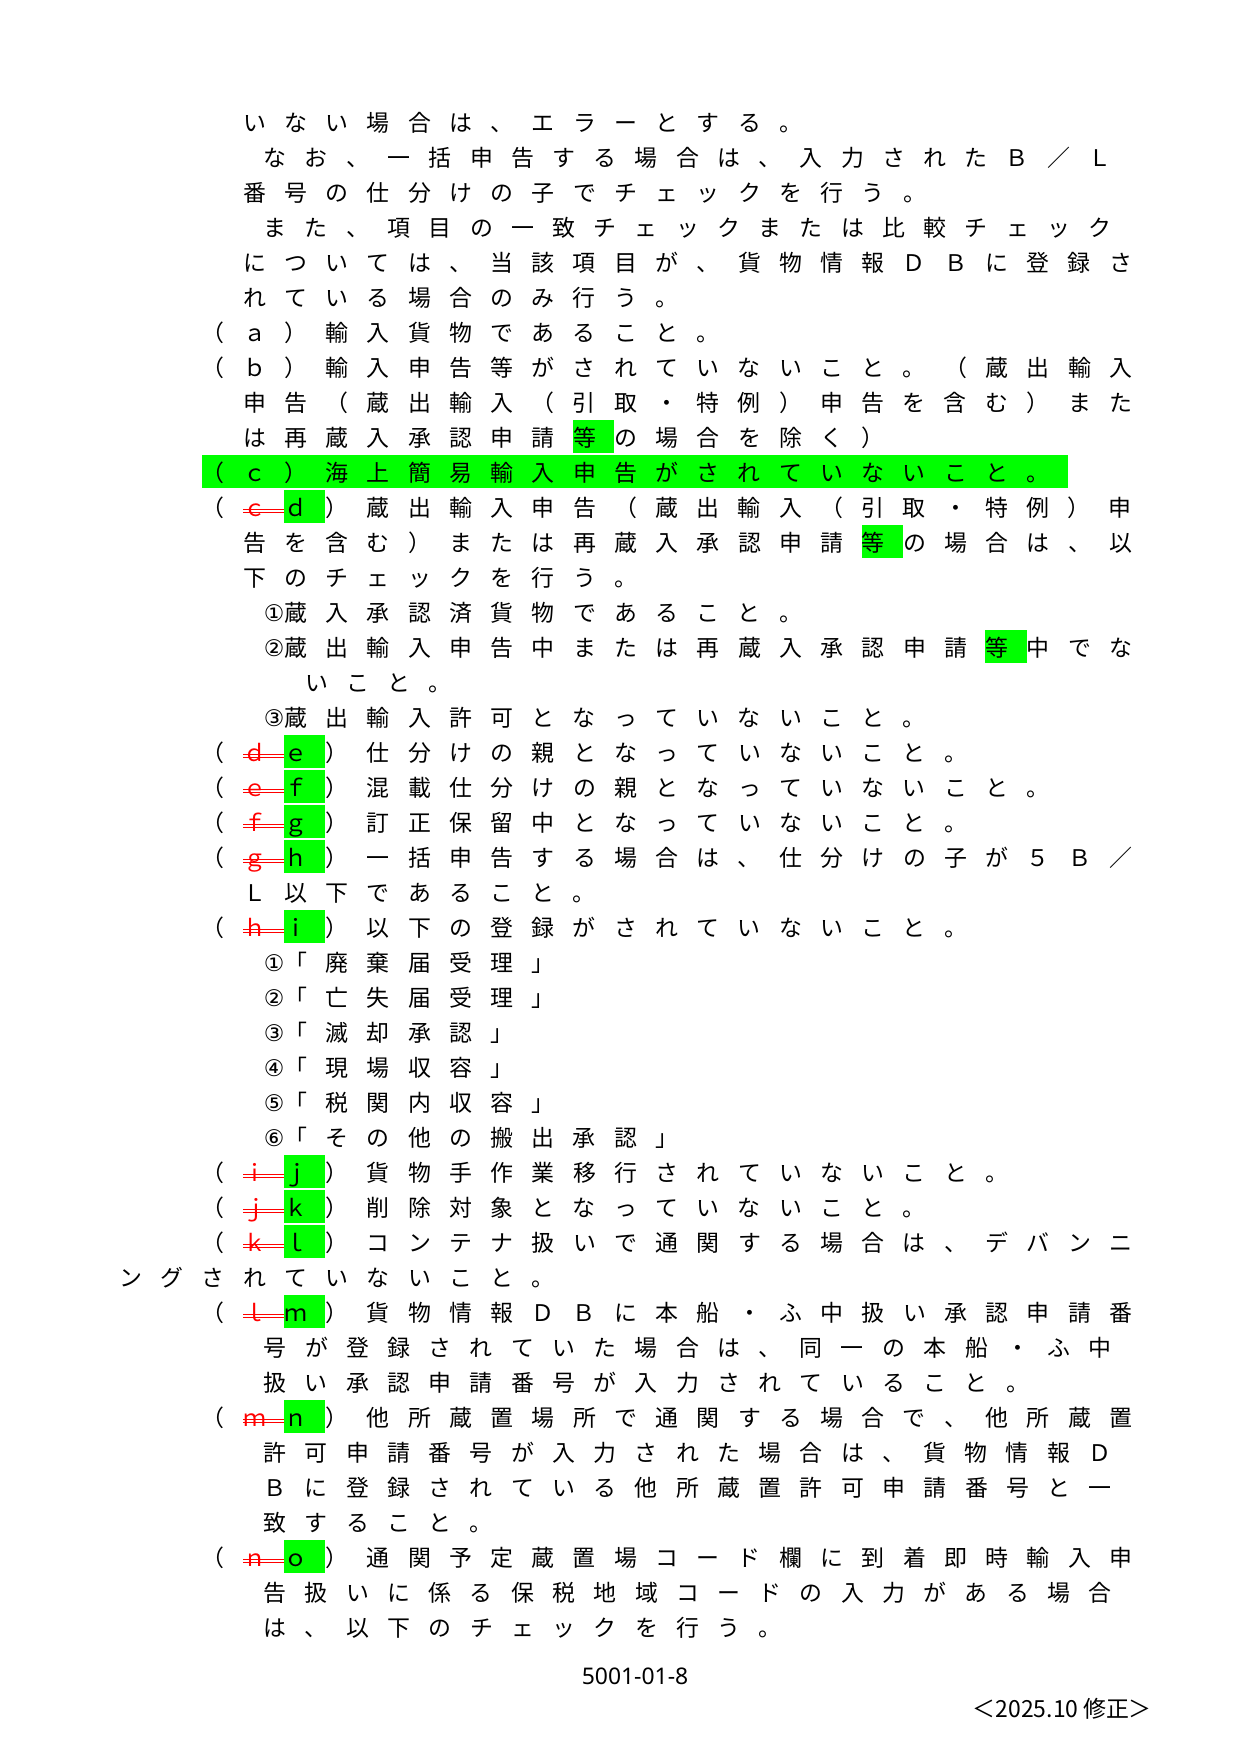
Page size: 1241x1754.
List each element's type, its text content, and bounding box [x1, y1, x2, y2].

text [222, 104, 1150, 139]
text （ｋｌ）コンテナ扱いで通関する場合は、デバンニングされていないこと。 [119, 1224, 1150, 1294]
text （ｉｊ）貨物手作業移行されていないこと。 [119, 1154, 1150, 1189]
text （ｅｆ）混載仕分けの親となっていないこと。 [181, 769, 1150, 804]
text ②「亡失届受理」 [222, 979, 1150, 1014]
text （ｎｏ）通関予定蔵置場コード欄に到着即時輸入申告扱いに係る保税地域コードの入力がある場合は、以下のチェックを行う。 [181, 1539, 1150, 1644]
text ③「滅却承認」 [222, 1014, 1150, 1049]
text ⑤「税関内収容」 [222, 1084, 1150, 1119]
text ⑥「その他の搬出承認」 [222, 1119, 1150, 1154]
text （ａ）輸入貨物であること。 [181, 314, 1150, 349]
text （ｍｎ）他所蔵置場所で通関する場合で、他所蔵置許可申請番号が入力された場合は、貨物情報ＤＢに登録されている他所蔵置許可申請番号と一致すること。 [181, 1399, 1150, 1539]
text （ｆｇ）訂正保留中となっていないこと。 [181, 804, 1150, 839]
text ④「現場収容」 [222, 1049, 1150, 1084]
text （ｃｄ）蔵出輸入申告（蔵出輸入（引取・特例）申告を含む）または再蔵入承認申請等の場合は、以下のチェックを行う。 [181, 489, 1150, 594]
text （ｌｍ）貨物情報ＤＢに本船・ふ中扱い承認申請番号が登録されていた場合は、同一の本船・ふ中扱い承認申請番号が入力されていること。 [181, 1294, 1150, 1399]
text ①「廃棄届受理」 [222, 944, 1150, 979]
text ③蔵出輸入許可となっていないこと。 [245, 699, 1150, 734]
text （ｇｈ）一括申告する場合は、仕分けの子が５Ｂ／Ｌ以下であること。 [181, 839, 1150, 909]
text （ｈｉ）以下の登録がされていないこと。 [181, 909, 1150, 944]
text （ｄｅ）仕分けの親となっていないこと。 [181, 734, 1150, 769]
text （ｊｋ）削除対象となっていないこと。 [119, 1189, 1150, 1224]
text ①蔵入承認済貨物であること。 [245, 594, 1150, 629]
text また、項目の一致チェックまたは比較チェックについては、当該項目が、貨物情報ＤＢに登録されている場合のみ行う。 [222, 209, 1150, 314]
text （ｂ）輸入申告等がされていないこと。（蔵出輸入申告（蔵出輸入（引取・特例）申告を含む）または再蔵入承認申請等の場合を除く） [181, 349, 1150, 454]
text なお、一括申告する場合は、入力されたＢ／Ｌ番号の仕分けの子でチェックを行う。 [222, 139, 1150, 209]
text ②蔵出輸入申告中または再蔵入承認申請等中でないこと。 [245, 629, 1150, 699]
text （ｃ）海上簡易輸入申告がされていないこと。 [181, 454, 1150, 489]
